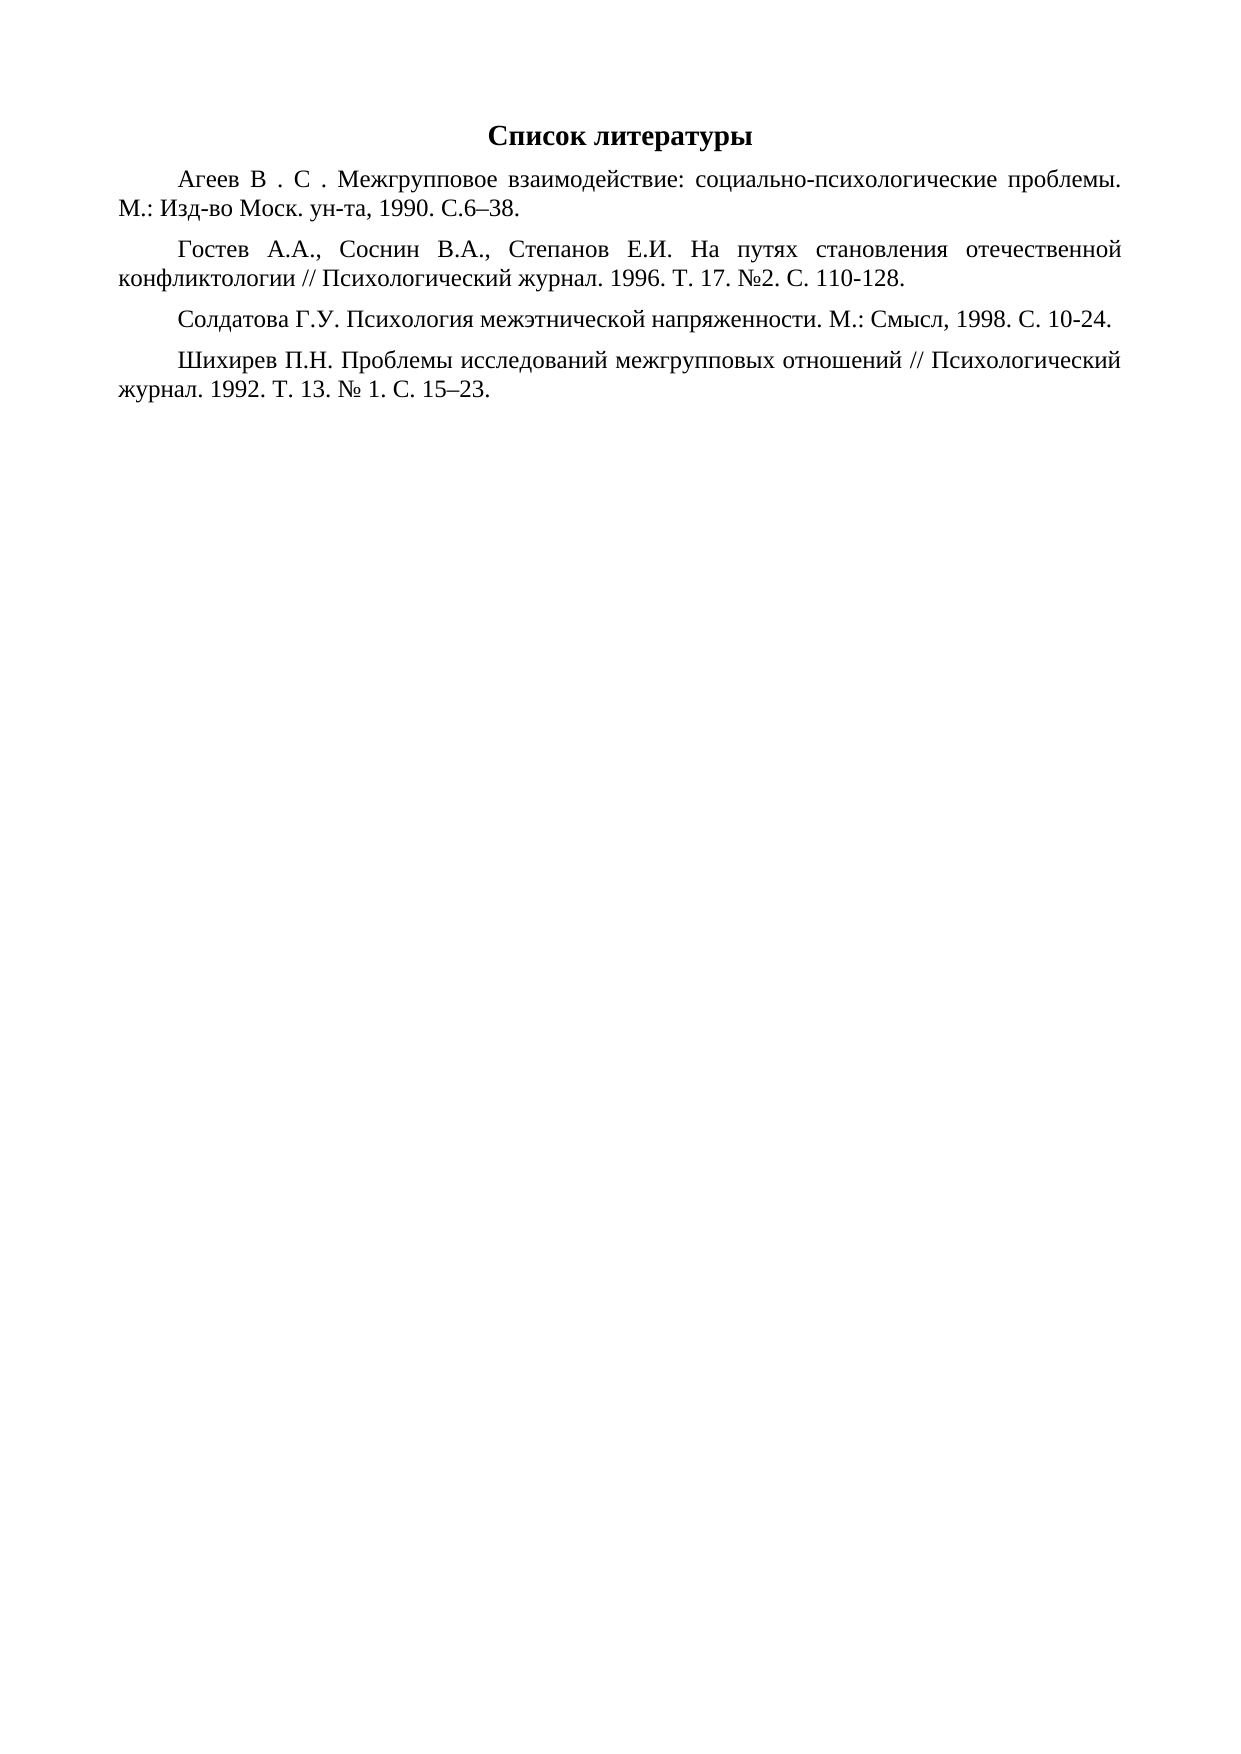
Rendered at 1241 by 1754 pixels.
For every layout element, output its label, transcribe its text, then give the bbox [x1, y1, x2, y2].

text Солдатова Г.У. Психология межэтнической напряженности. М.: Смысл, 1998. С. 10-24. [118, 304, 1122, 333]
text Гостев А.А., Соснин В.А., Степанов Е.И. На путях становления отечественной конфликтологии // Психологический журнал. 1996. Т. 17. №2. С. 110-128. [118, 234, 1122, 292]
text Список литературы [118, 118, 1122, 152]
text Агеев B . C . Межгрупповое взаимодействие: социально-психологические проблемы. М.: Изд-во Моск. ун-та, 1990. С.6–38. [118, 164, 1122, 222]
text Шихирев П.Н. Проблемы исследований межгрупповых отношений // Психологический журнал. 1992. Т. 13. № 1. С. 15–23. [118, 345, 1122, 403]
